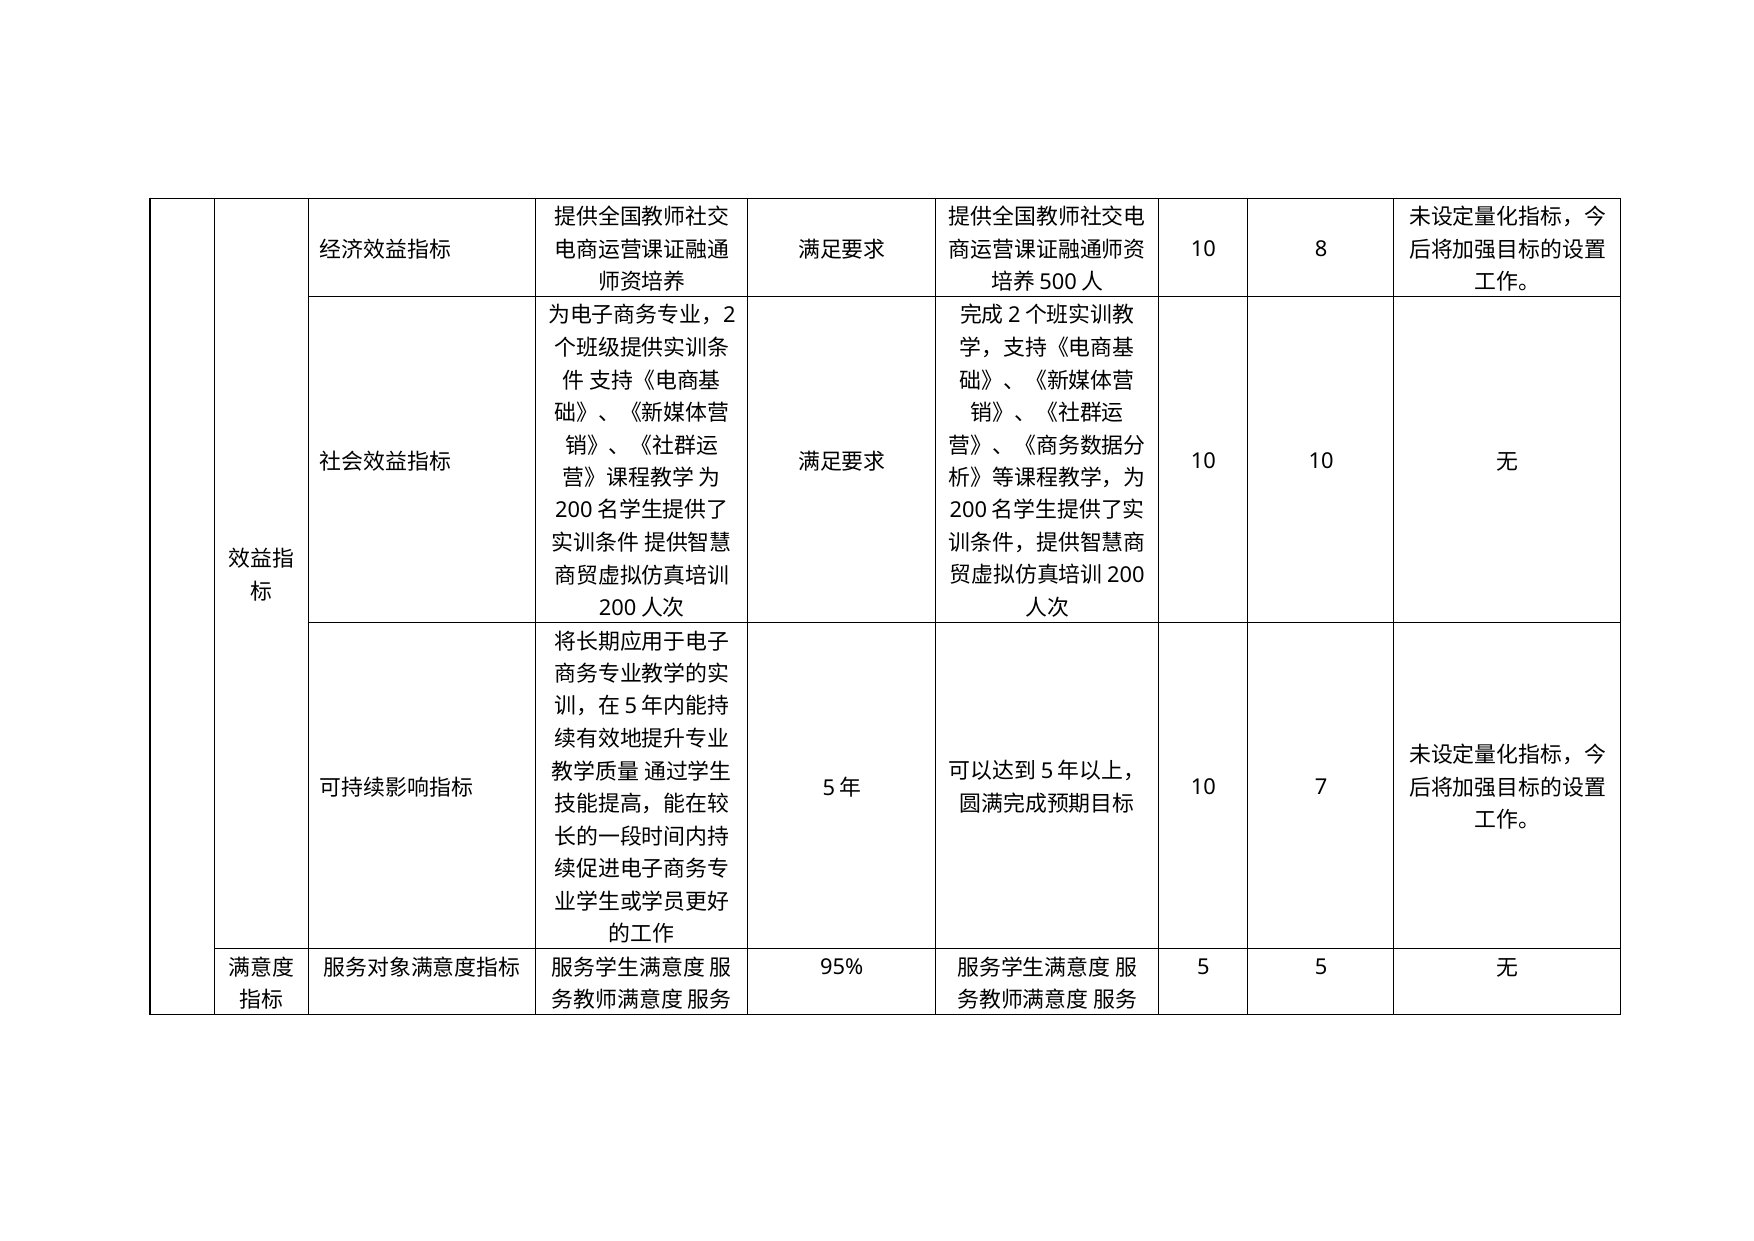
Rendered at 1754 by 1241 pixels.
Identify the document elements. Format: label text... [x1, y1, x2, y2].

table_cell 10 [1248, 297, 1393, 622]
table_cell 提供全国教师社交电商运营课证融通师资培养500人 [936, 199, 1158, 296]
table_cell 无 [1394, 297, 1620, 622]
table_cell 95% [748, 949, 935, 1014]
table_cell 无 [1394, 949, 1620, 1014]
table_cell 未设定量化指标，今后将加强目标的设置工作。 [1394, 199, 1620, 296]
table_cell 满意度指标 [215, 949, 308, 1014]
table_cell 8 [1248, 199, 1393, 296]
table_cell 效益指标 [215, 199, 308, 948]
table_cell 可以达到5年以上，圆满完成预期目标 [936, 623, 1158, 948]
table_cell 将长期应用于电子商务专业教学的实训，在5年内能持续有效地提升专业教学质量 通过学生技能提高，能在较长的一段时间内持续促进电子商务专业学生或学员更好的工作 [536, 623, 747, 948]
table_cell 完成2个班实训教学，支持《电商基础》、《新媒体营销》、《社群运营》、《商务数据分析》等课程教学，为200名学生提供了实训条件，提供智慧商贸虚拟仿真培训200人次 [936, 297, 1158, 622]
table_cell 社会效益指标 [309, 297, 535, 622]
table_cell 满足要求 [748, 199, 935, 296]
table_cell 10 [1159, 199, 1247, 296]
table_cell 满足要求 [748, 297, 935, 622]
table_cell 可持续影响指标 [309, 623, 535, 948]
table_cell 5 [1248, 949, 1393, 1014]
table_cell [936, 949, 1158, 1014]
table_cell 10 [1159, 297, 1247, 622]
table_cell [536, 949, 747, 1014]
table_cell 未设定量化指标，今后将加强目标的设置工作。 [1394, 623, 1620, 948]
table_cell 5年 [748, 623, 935, 948]
table_cell 10 [1159, 623, 1247, 948]
table_cell 为电子商务专业，2个班级提供实训条件 支持《电商基础》、《新媒体营销》、《社群运营》课程教学 为200名学生提供了实训条件 提供智慧商贸虚拟仿真培训200人次 [536, 297, 747, 622]
table_cell 7 [1248, 623, 1393, 948]
table_cell 提供全国教师社交电商运营课证融通师资培养 [536, 199, 747, 296]
table_cell 5 [1159, 949, 1247, 1014]
table_cell 服务对象满意度指标 [309, 949, 535, 1014]
table_cell 经济效益指标 [309, 199, 535, 296]
